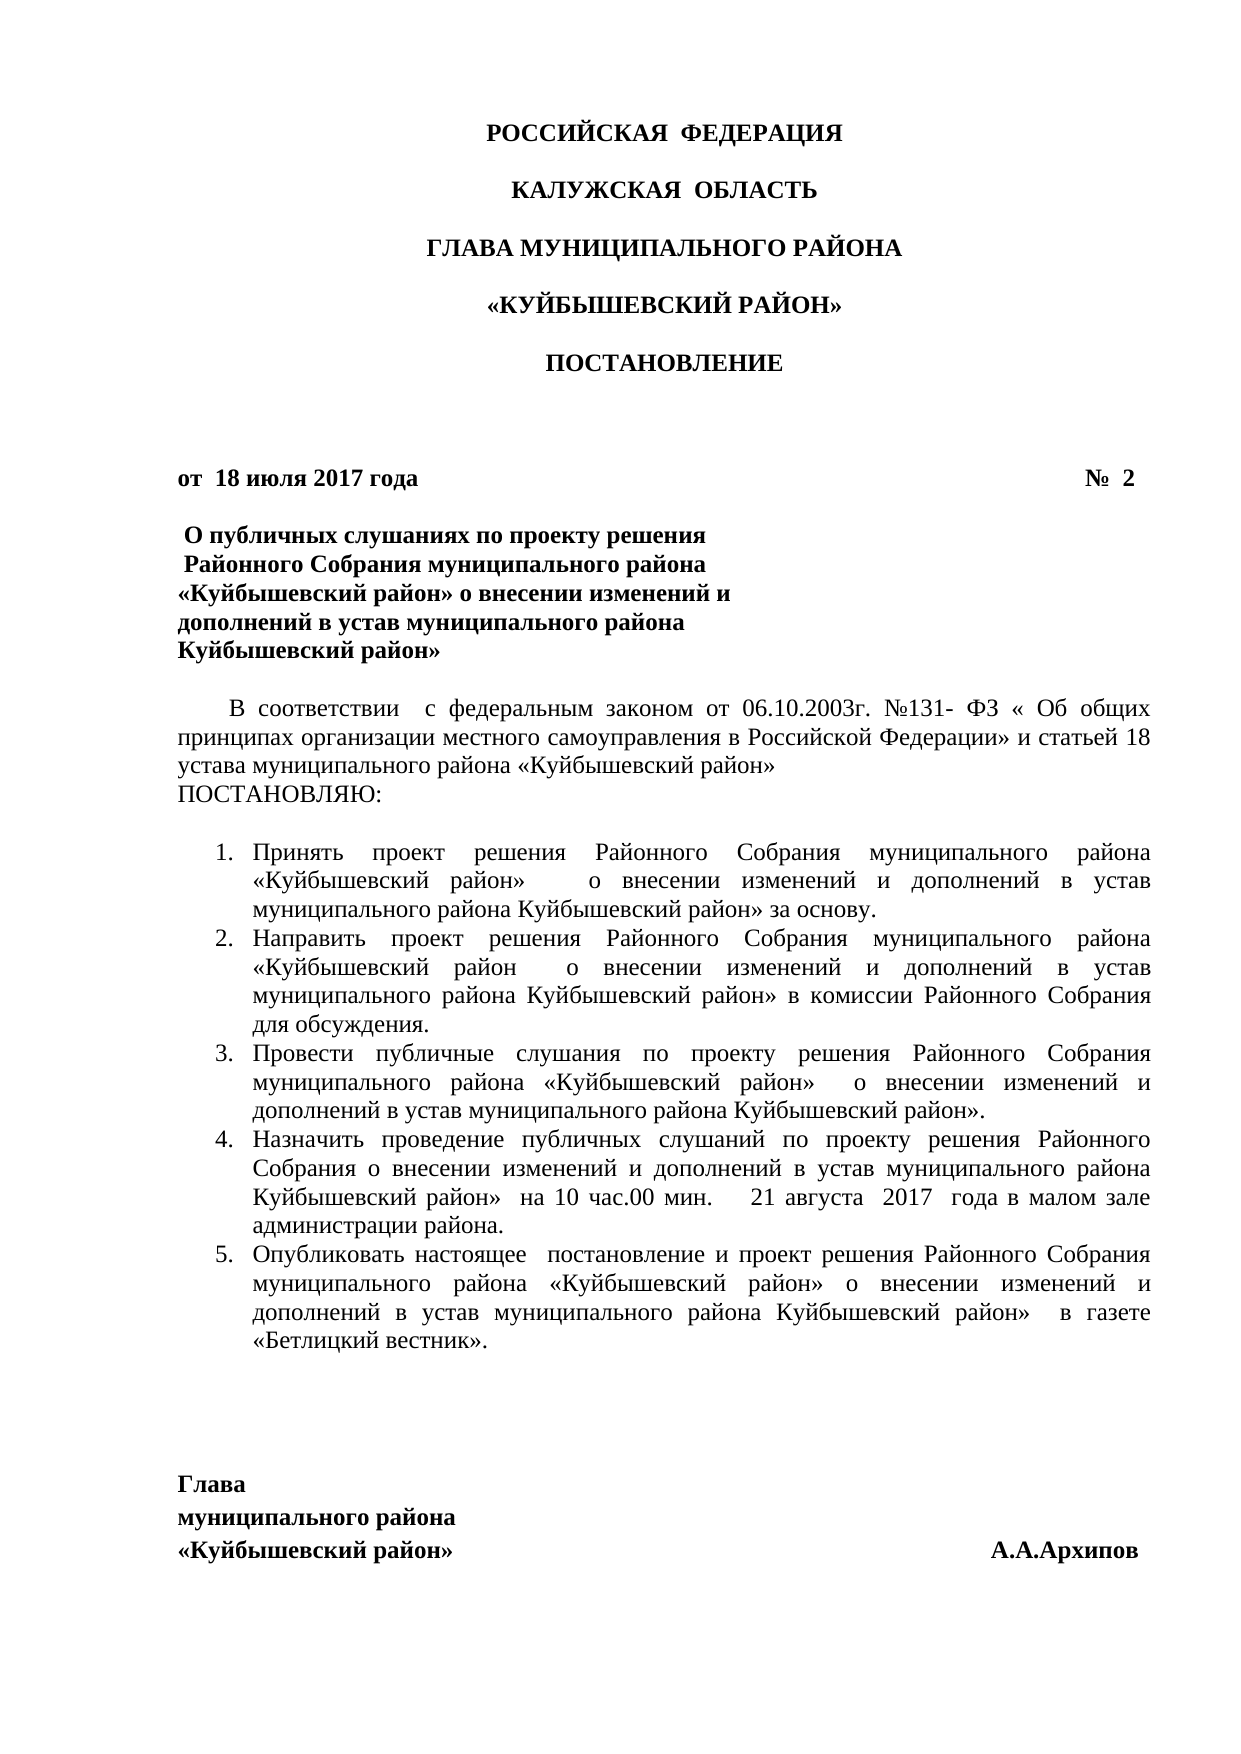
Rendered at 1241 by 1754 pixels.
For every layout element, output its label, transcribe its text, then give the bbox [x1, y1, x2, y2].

text РОССИЙСКАЯ ФЕДЕРАЦИЯ [177, 118, 1152, 147]
text «Куйбышевский район» о внесении изменений и [177, 578, 1152, 607]
text муниципального района [177, 1502, 1152, 1531]
text от 18 июля 2017 года № 2 [177, 463, 1152, 492]
list Направить проект решения Районного Собрания муниципального района «Куйбышевский район о внесении изменений и дополнений в устав муниципального района Куйбышевский район» в комиссии Районного Собрания для обсуждения. [215, 923, 1152, 1038]
text ПОСТАНОВЛЕНИЕ [177, 348, 1152, 377]
text В соответствии с федеральным законом от 06.10.2003г. №131- ФЗ « Об общих принципах организации местного самоуправления в Российской Федерации» и статьей 18 устава муниципального района «Куйбышевский район» [177, 693, 1152, 779]
text О публичных слушаниях по проекту решения [177, 521, 1152, 549]
text ГЛАВА МУНИЦИПАЛЬНОГО РАЙОНА [177, 233, 1152, 262]
text КАЛУЖСКАЯ ОБЛАСТЬ [177, 176, 1152, 204]
text Глава [177, 1469, 1152, 1498]
text ПОСТАНОВЛЯЮ: [177, 779, 1152, 808]
list Провести публичные слушания по проекту решения Районного Собрания муниципального района «Куйбышевский район» о внесении изменений и дополнений в устав муниципального района Куйбышевский район». [215, 1038, 1152, 1124]
text «Куйбышевский район» А.А.Архипов [177, 1535, 1152, 1564]
text Районного Собрания муниципального района [177, 549, 1152, 578]
list Опубликовать настоящее постановление и проект решения Районного Собрания муниципального района «Куйбышевский район» о внесении изменений и дополнений в устав муниципального района Куйбышевский район» в газете «Бетлицкий вестник». [215, 1239, 1152, 1354]
text дополнений в устав муниципального района [177, 607, 1152, 636]
text «КУЙБЫШЕВСКИЙ РАЙОН» [177, 291, 1152, 319]
list Назначить проведение публичных слушаний по проекту решения Районного Собрания о внесении изменений и дополнений в устав муниципального района Куйбышевский район» на 10 час.00 мин. 21 августа 2017 года в малом зале администрации района. [215, 1124, 1152, 1239]
list Принять проект решения Районного Собрания муниципального района «Куйбышевский район» о внесении изменений и дополнений в устав муниципального района Куйбышевский район» за основу. [215, 837, 1152, 923]
text Куйбышевский район» [177, 636, 1152, 664]
